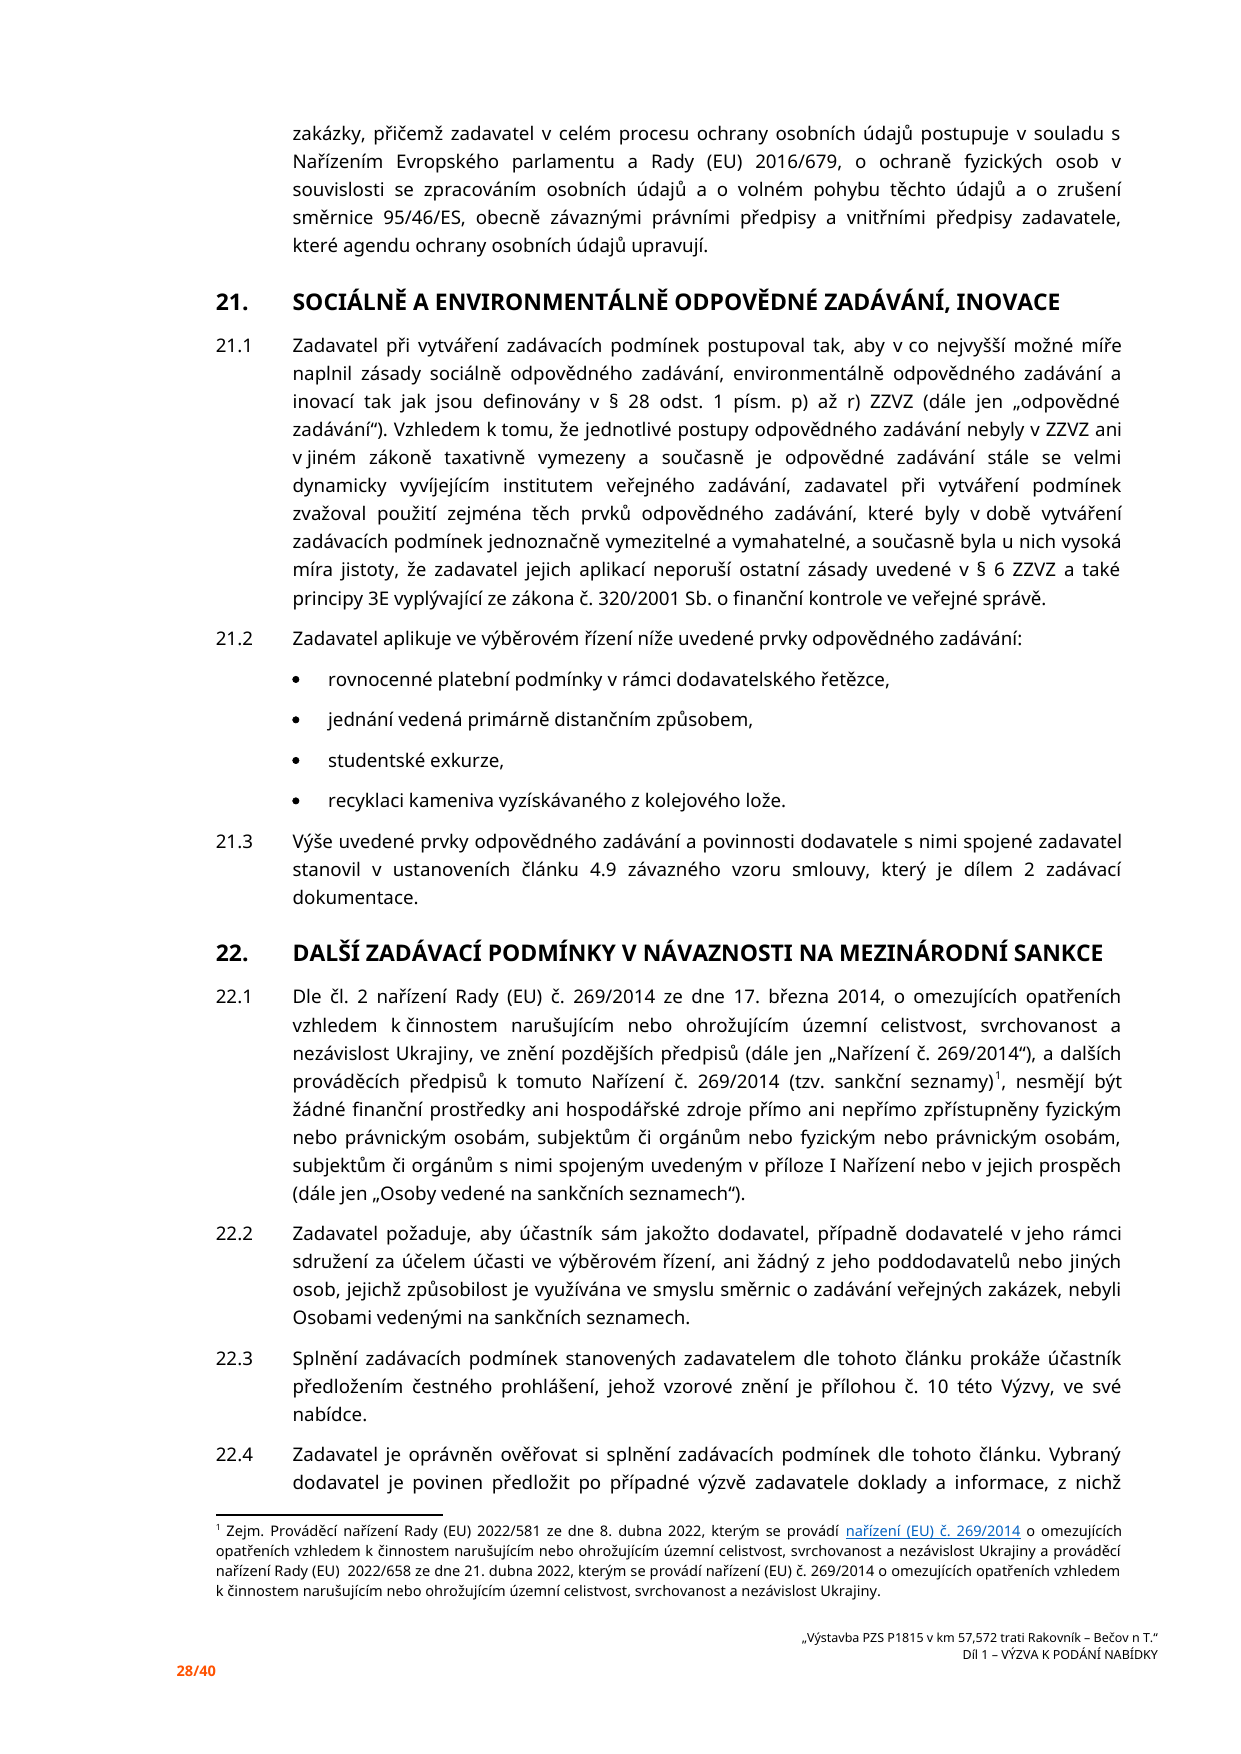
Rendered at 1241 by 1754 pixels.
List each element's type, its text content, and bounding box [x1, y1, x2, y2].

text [216, 1442, 1122, 1495]
text Splnění zadávacích podmínek stanovených zadavatelem dle tohoto článku prokáže účastník předložením čestného prohlášení, jehož vzorové znění je přílohou č. 10 této Výzvy, ve své nabídce. [216, 1345, 1122, 1427]
text Dle čl. 2 nařízení Rady (EU) č. 269/2014 ze dne 17. března 2014, o omezujících opatřeních vzhledem k činnostem narušujícím nebo ohrožujícím územní celistvost, svrchovanost a nezávislost Ukrajiny, ve znění pozdějších předpisů (dále jen „Nařízení č. 269/2014“), a dalších prováděcích předpisů k tomuto Nařízení č. 269/2014 (tzv. sankční seznamy), nesmějí být žádné finanční prostředky ani hospodářské zdroje přímo ani nepřímo zpřístupněny fyzickým nebo právnickým osobám, subjektům či orgánům nebo fyzickým nebo právnickým osobám, subjektům či orgánům s nimi spojeným uvedeným v příloze I Nařízení nebo v jejich prospěch (dále jen „Osoby vedené na sankčních seznamech“). [216, 984, 1122, 1206]
text SOCIÁLNĚ A ENVIRONMENTÁLNĚ ODPOVĚDNÉ ZADÁVÁNÍ, INOVACE [216, 286, 1122, 317]
text Zadavatel aplikuje ve výběrovém řízení níže uvedené prvky odpovědného zadávání: [216, 625, 1122, 651]
text studentské exkurze, [292, 747, 1122, 772]
text Další zadávací podmínky v návaznosti na MEZINÁRODNÍ sankce [216, 937, 1122, 968]
text jednání vedená primárně distančním způsobem, [292, 706, 1122, 732]
text Výše uvedené prvky odpovědného zadávání a povinnosti dodavatele s nimi spojené zadavatel stanovil v ustanoveních článku 4.9 závazného vzoru smlouvy, který je dílem 2 zadávací dokumentace. [216, 828, 1122, 909]
text Zadavatel při vytváření zadávacích podmínek postupoval tak, aby v co nejvyšší možné míře naplnil zásady sociálně odpovědného zadávání, environmentálně odpovědného zadávání a inovací tak jak jsou definovány v § 28 odst. 1 písm. p) až r) ZZVZ (dále jen „odpovědné zadávání“). Vzhledem k tomu, že jednotlivé postupy odpovědného zadávání nebyly v ZZVZ ani v jiném zákoně taxativně vymezeny a současně je odpovědné zadávání stále se velmi dynamicky vyvíjejícím institutem veřejného zadávání, zadavatel při vytváření podmínek zvažoval použití zejména těch prvků odpovědného zadávání, které byly v době vytváření zadávacích podmínek jednoznačně vymezitelné a vymahatelné, a současně byla u nich vysoká míra jistoty, že zadavatel jejich aplikací neporuší ostatní zásady uvedené v § 6 ZZVZ a také principy 3E vyplývající ze zákona č. 320/2001 Sb. o finanční kontrole ve veřejné správě. [216, 333, 1122, 610]
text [216, 121, 1122, 258]
text recyklaci kameniva vyzískávaného z kolejového lože. [292, 787, 1122, 813]
text Zadavatel požaduje, aby účastník sám jakožto dodavatel, případně dodavatelé v jeho rámci sdružení za účelem účasti ve výběrovém řízení, ani žádný z jeho poddodavatelů nebo jiných osob, jejichž způsobilost je využívána ve smyslu směrnic o zadávání veřejných zakázek, nebyli Osobami vedenými na sankčních seznamech. [216, 1221, 1122, 1330]
text rovnocenné platební podmínky v rámci dodavatelského řetězce, [292, 666, 1122, 691]
